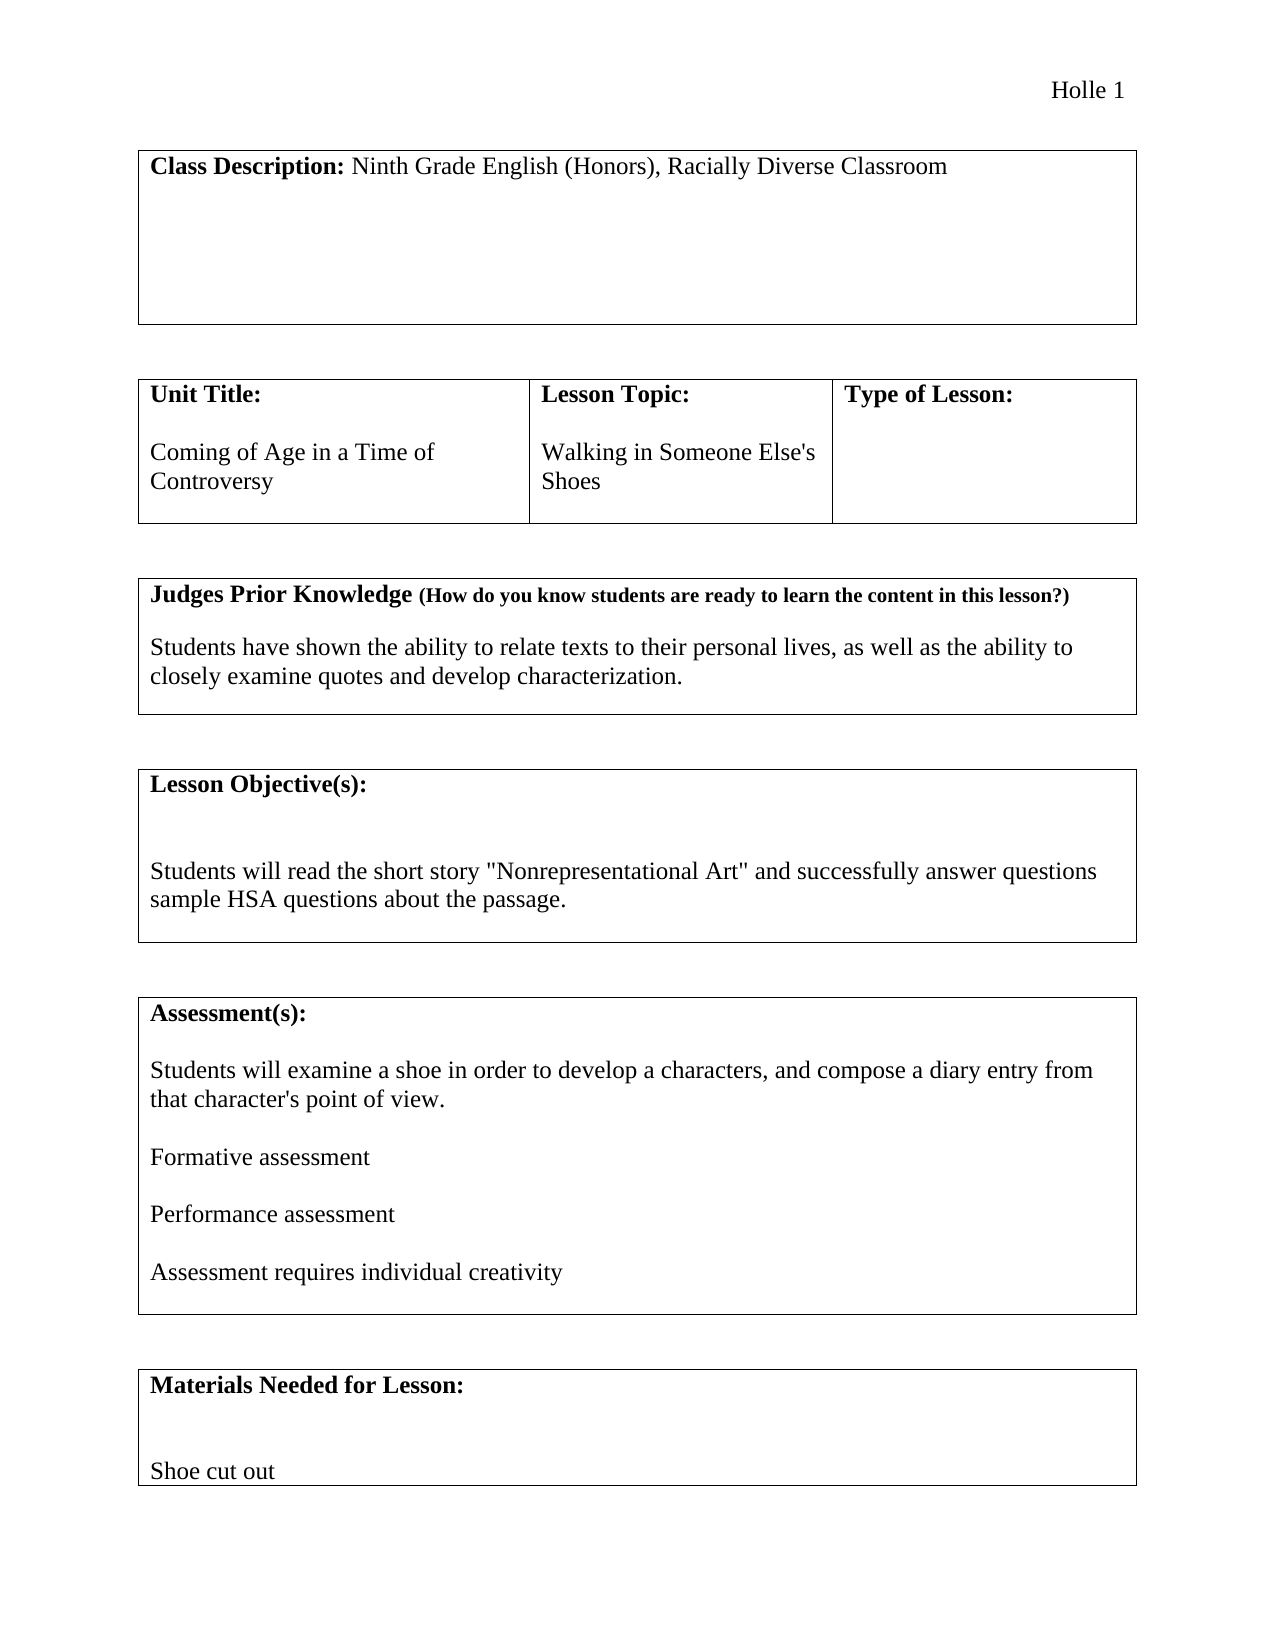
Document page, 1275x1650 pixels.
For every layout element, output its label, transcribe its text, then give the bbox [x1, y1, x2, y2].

table_header Lesson Objective(s): Students will read the short story "Nonrepresentational Art" and successfully answer questions sample HSA questions about the passage. [139, 770, 1136, 942]
table_header Assessment(s): Students will examine a shoe in order to develop a characters, and compose a diary entry from that character's point of view. Formative assessment Performance assessment Assessment requires individual creativity [139, 998, 1136, 1314]
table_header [139, 1370, 1136, 1485]
table_header Judges Prior Knowledge (How do you know students are ready to learn the content in this lesson?) Students have shown the ability to relate texts to their personal lives, as well as the ability to closely examine quotes and develop characterization. [139, 579, 1136, 713]
table_header Unit Title: Coming of Age in a Time of Controversy [139, 380, 529, 523]
table_header Class Description: Ninth Grade English (Honors), Racially Diverse Classroom [139, 151, 1136, 323]
table_header Lesson Topic: Walking in Someone Else's Shoes [530, 380, 832, 523]
table_header Type of Lesson: [833, 380, 1136, 523]
